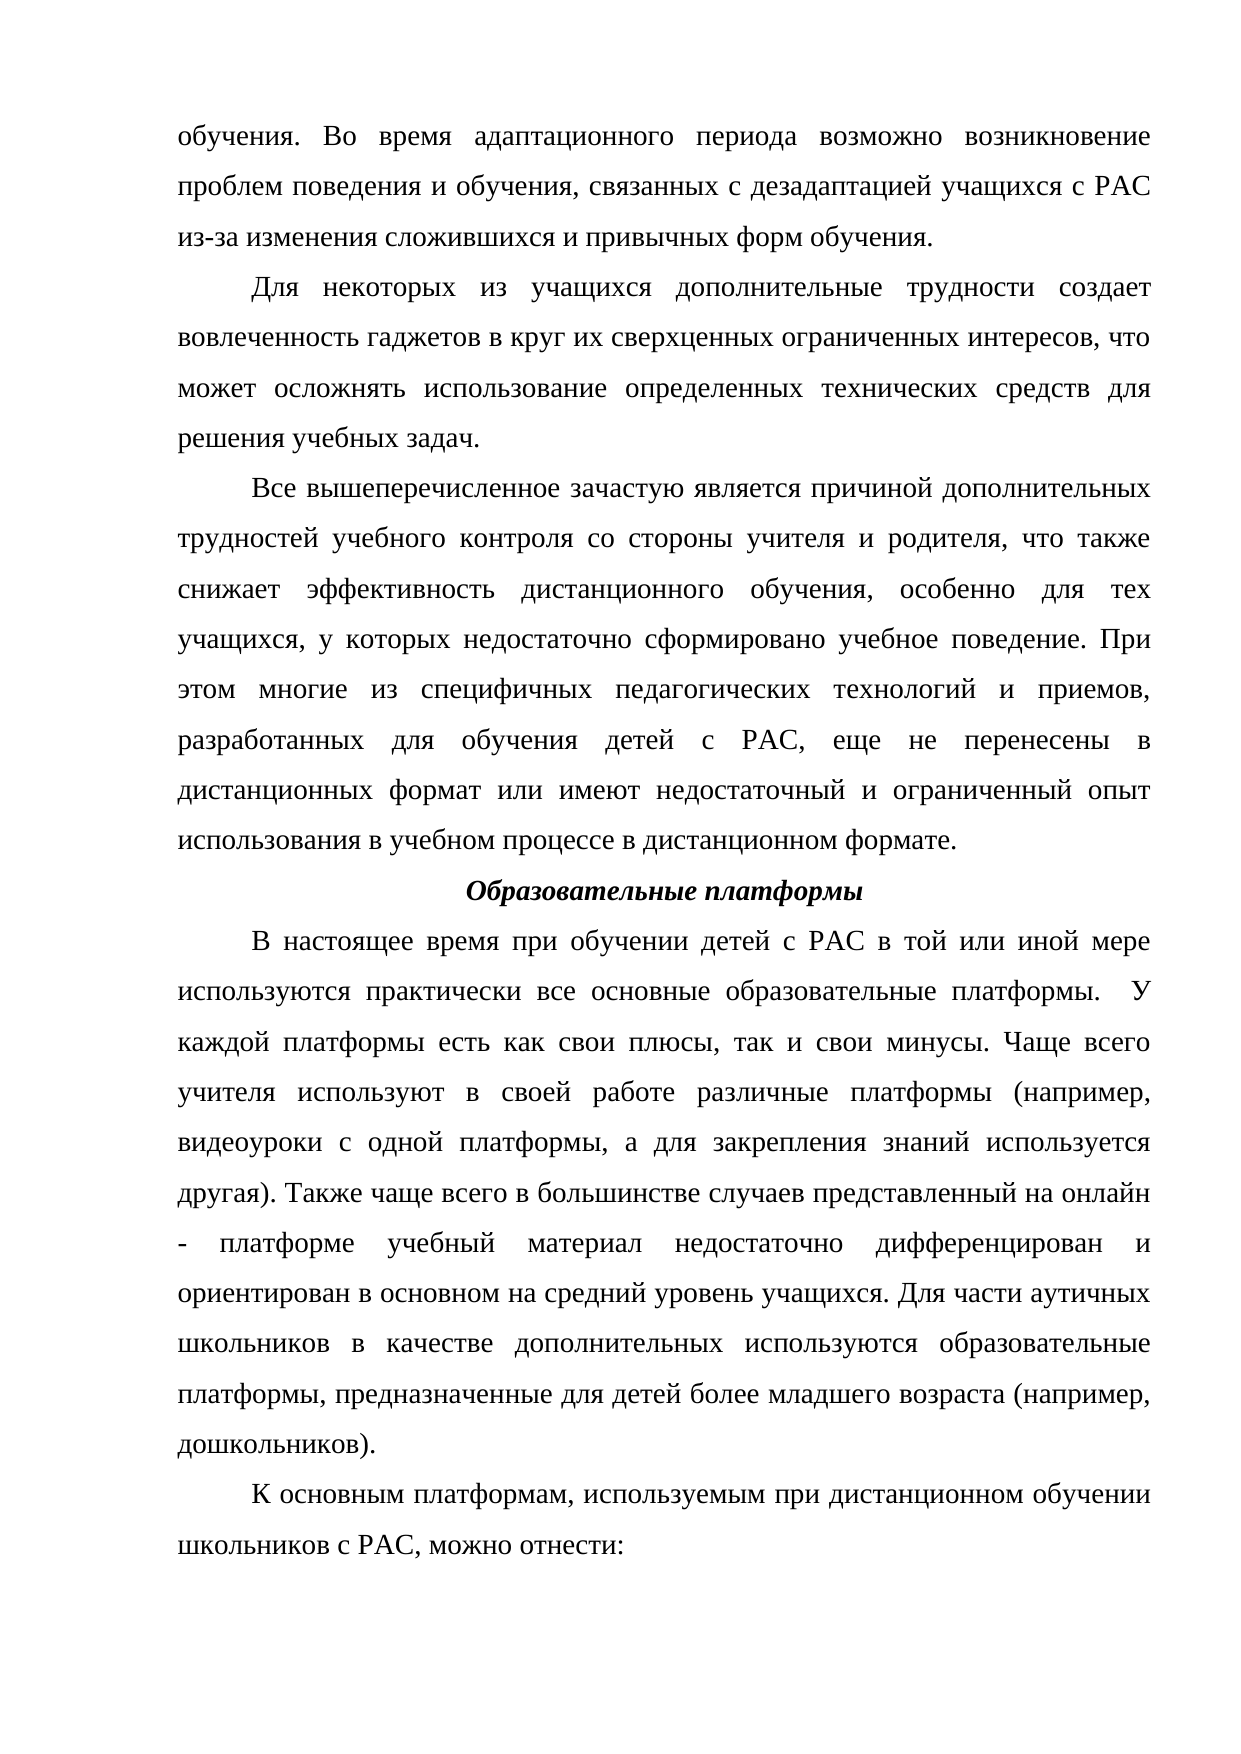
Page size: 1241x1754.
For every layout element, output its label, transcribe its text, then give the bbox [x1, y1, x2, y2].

text Образовательные платформы [177, 873, 1152, 906]
text Все вышеперечисленное зачастую является причиной дополнительных трудностей учебного контроля со стороны учителя и родителя, что также снижает эффективность дистанционного обучения, особенно для тех учащихся, у которых недостаточно сформировано учебное поведение. При этом многие из специфичных педагогических технологий и приемов, разработанных для обучения детей с РАС, еще не перенесены в дистанционных формат или имеют недостаточный и ограниченный опыт использования в учебном процессе в дистанционном формате. [177, 470, 1152, 856]
text Для некоторых из учащихся дополнительные трудности создает вовлеченность гаджетов в круг их сверхценных ограниченных интересов, что может осложнять использование определенных технических средств для решения учебных задач. [177, 269, 1152, 453]
text К основным платформам, используемым при дистанционном обучении школьников с РАС, можно отнести: [177, 1477, 1152, 1560]
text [177, 118, 1152, 252]
text В настоящее время при обучении детей с РАС в той или иной мере используются практически все основные образовательные платформы. У каждой платформы есть как свои плюсы, так и свои минусы. Чаще всего учителя используют в своей работе различные платформы (например, видеоуроки с одной платформы, а для закрепления знаний используется другая). Также чаще всего в большинстве случаев представленный на онлайн - платформе учебный материал недостаточно дифференцирован и ориентирован в основном на средний уровень учащихся. Для части аутичных школьников в качестве дополнительных используются образовательные платформы, предназначенные для детей более младшего возраста (например, дошкольников). [177, 923, 1152, 1460]
